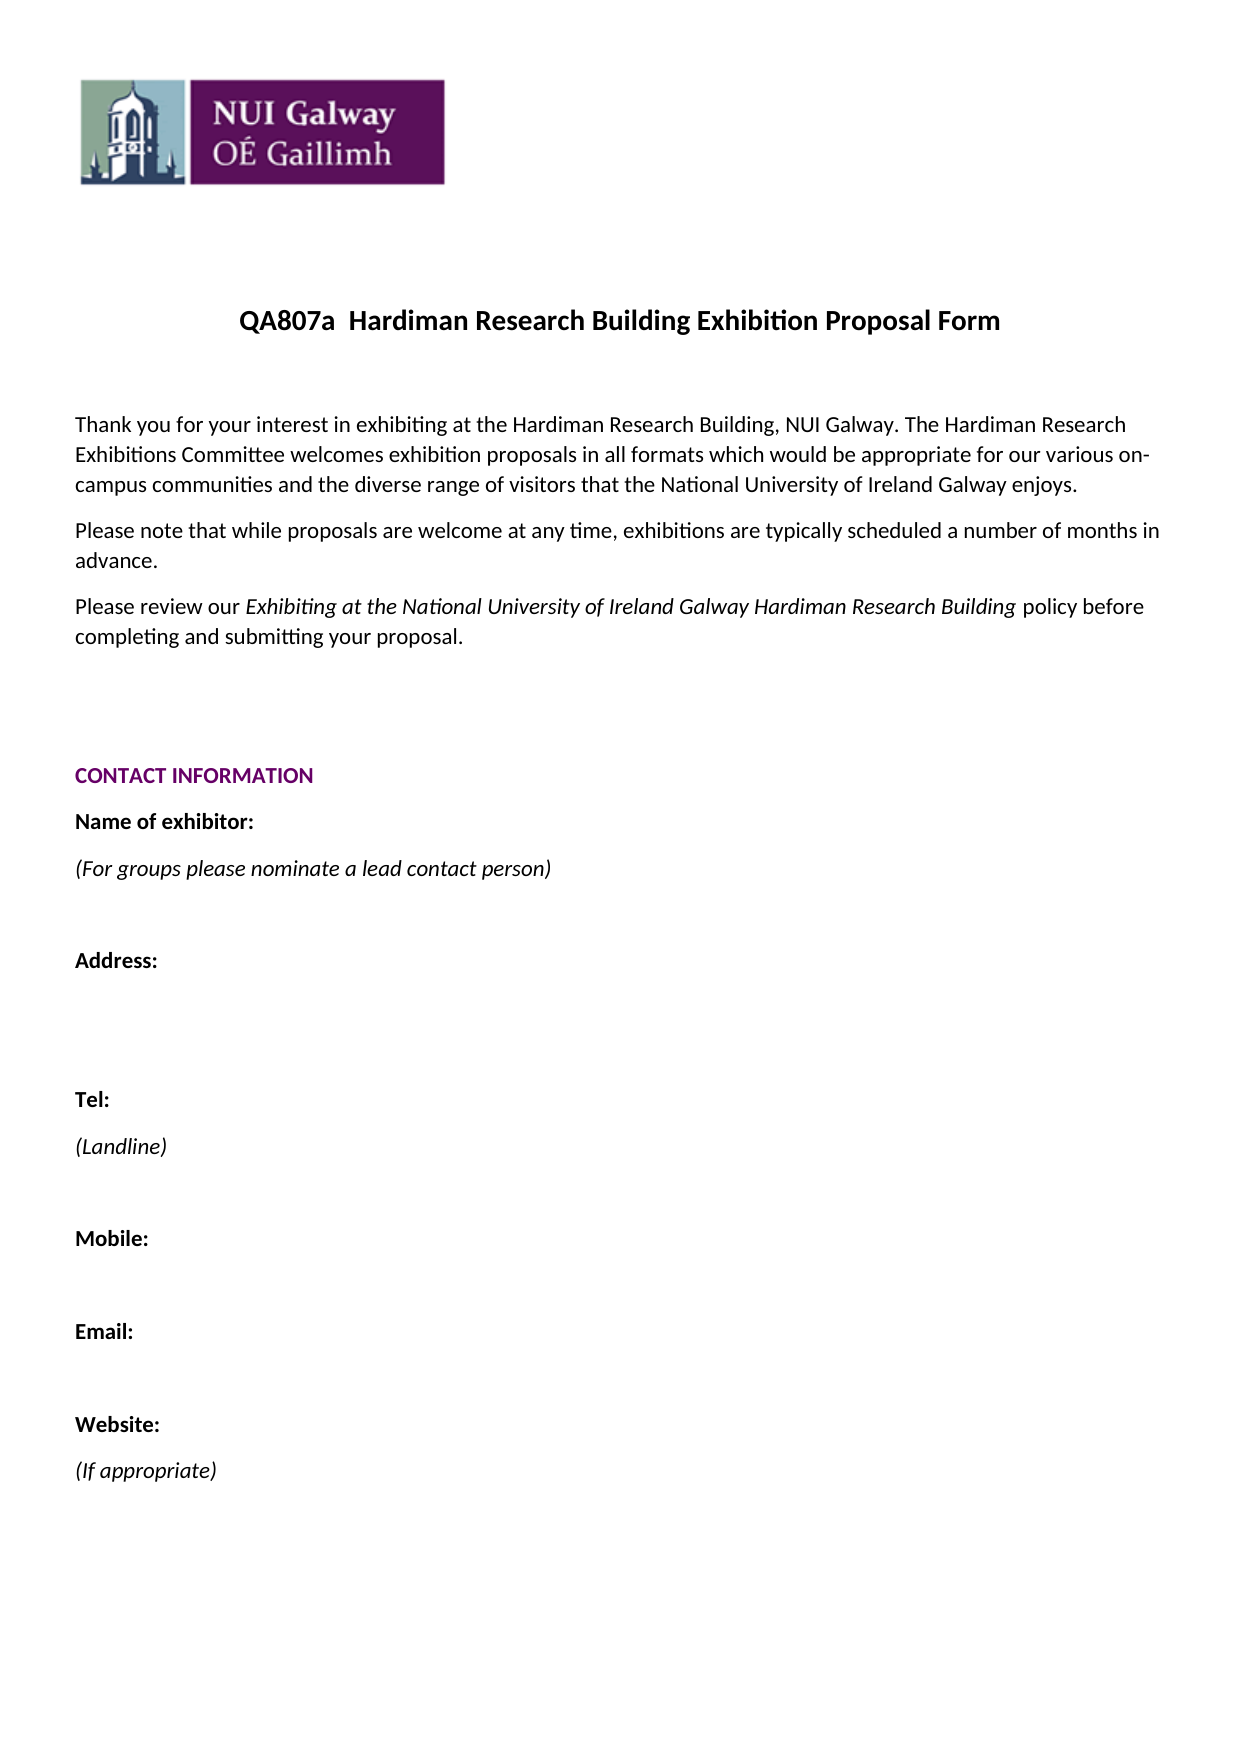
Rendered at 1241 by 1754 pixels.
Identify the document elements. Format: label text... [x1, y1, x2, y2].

picture [75, 75, 451, 191]
text Thank you for your interest in exhibiting at the Hardiman Research Building, NUI Galway. The Hardiman Research Exhibitions Committee welcomes exhibition proposals in all formats which would be appropriate for our various on-campus communities and the diverse range of visitors that the National University of Ireland Galway enjoys. [75, 410, 1165, 498]
text Email: [75, 1317, 1165, 1345]
text Mobile: [75, 1224, 1165, 1252]
text Address: [75, 946, 1165, 974]
text Please note that while proposals are welcome at any time, exhibitions are typically scheduled a number of months in advance. [75, 516, 1165, 574]
text (If appropriate) [75, 1456, 1165, 1484]
text CONTACT INFORMATION [75, 761, 1165, 789]
text Name of exhibitor: [75, 807, 1165, 835]
text (Landline) [75, 1132, 1165, 1160]
text Please review our Exhibiting at the National University of Ireland Galway Hardiman Research Building policy before completing and submitting your proposal. [75, 592, 1165, 650]
text Website: [75, 1410, 1165, 1438]
text (For groups please nominate a lead contact person) [75, 854, 1165, 882]
text QA807a Hardiman Research Building Exhibition Proposal Form [75, 302, 1165, 337]
text Tel: [75, 1085, 1165, 1113]
